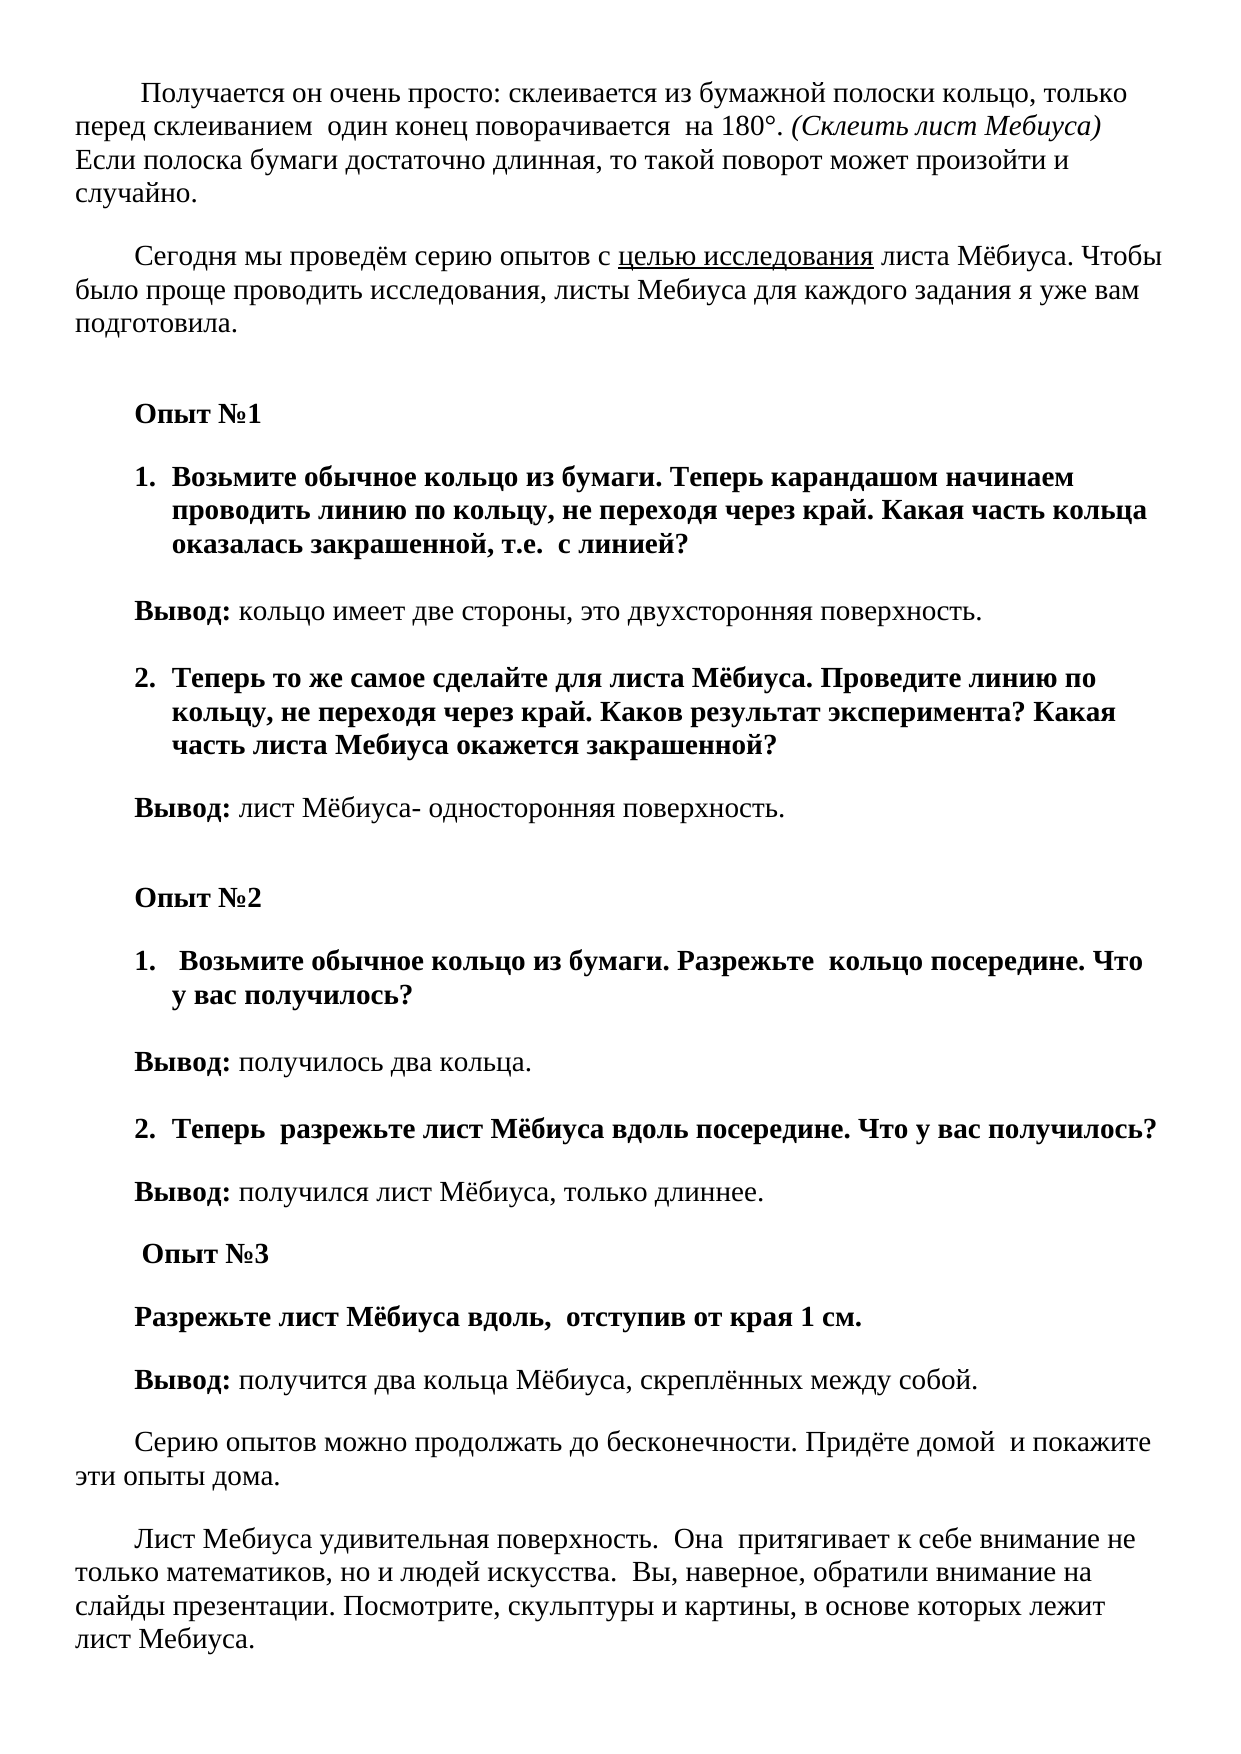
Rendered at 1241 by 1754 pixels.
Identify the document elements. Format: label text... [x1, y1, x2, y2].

list Возьмите обычное кольцо из бумаги. Теперь карандашом начинаем проводить линию по кольцу, не переходя через край. Какая часть кольца оказалась закрашенной, т.е. с линией? [134, 459, 1165, 559]
text Вывод: лист Мёбиуса- односторонняя поверхность. [75, 790, 1165, 851]
text Вывод: получился лист Мёбиуса, только длиннее. [75, 1174, 1165, 1207]
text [75, 1521, 1165, 1655]
list Вывод: получилось два кольца. [134, 1044, 1165, 1077]
list Теперь разрежьте лист Мёбиуса вдоль посередине. Что у вас получилось? [134, 1111, 1165, 1144]
text Опыт №3 [75, 1236, 1165, 1270]
text Опыт №2 [75, 881, 1165, 914]
text Вывод: получится два кольца Мёбиуса, скреплённых между собой. [75, 1362, 1165, 1395]
text Получается он очень просто: склеивается из бумажной полоски кольцо, только перед склеиванием один конец поворачивается на 180°. (Склеить лист Мебиуса) Если полоска бумаги достаточно длинная, то такой поворот может произойти и случайно. [75, 75, 1165, 209]
text Сегодня мы проведём серию опытов с целью исследования листа Мёбиуса. Чтобы было проще проводить исследования, листы Мебиуса для каждого задания я уже вам подготовила. [75, 238, 1165, 367]
list Теперь то же самое сделайте для листа Мёбиуса. Проведите линию по кольцу, не переходя через край. Каков результат эксперимента? Какая часть листа Мебиуса окажется закрашенной? [134, 660, 1165, 761]
text Опыт №1 [75, 396, 1165, 430]
list Возьмите обычное кольцо из бумаги. Разрежьте кольцо посередине. Что у вас получилось? [134, 943, 1165, 1010]
text Разрежьте лист Мёбиуса вдоль, отступив от края 1 см. [75, 1299, 1165, 1333]
list Вывод: кольцо имеет две стороны, это двухсторонняя поверхность. [75, 593, 1165, 627]
text Серию опытов можно продолжать до бесконечности. Придёте домой и покажите эти опыты дома. [75, 1424, 1165, 1492]
